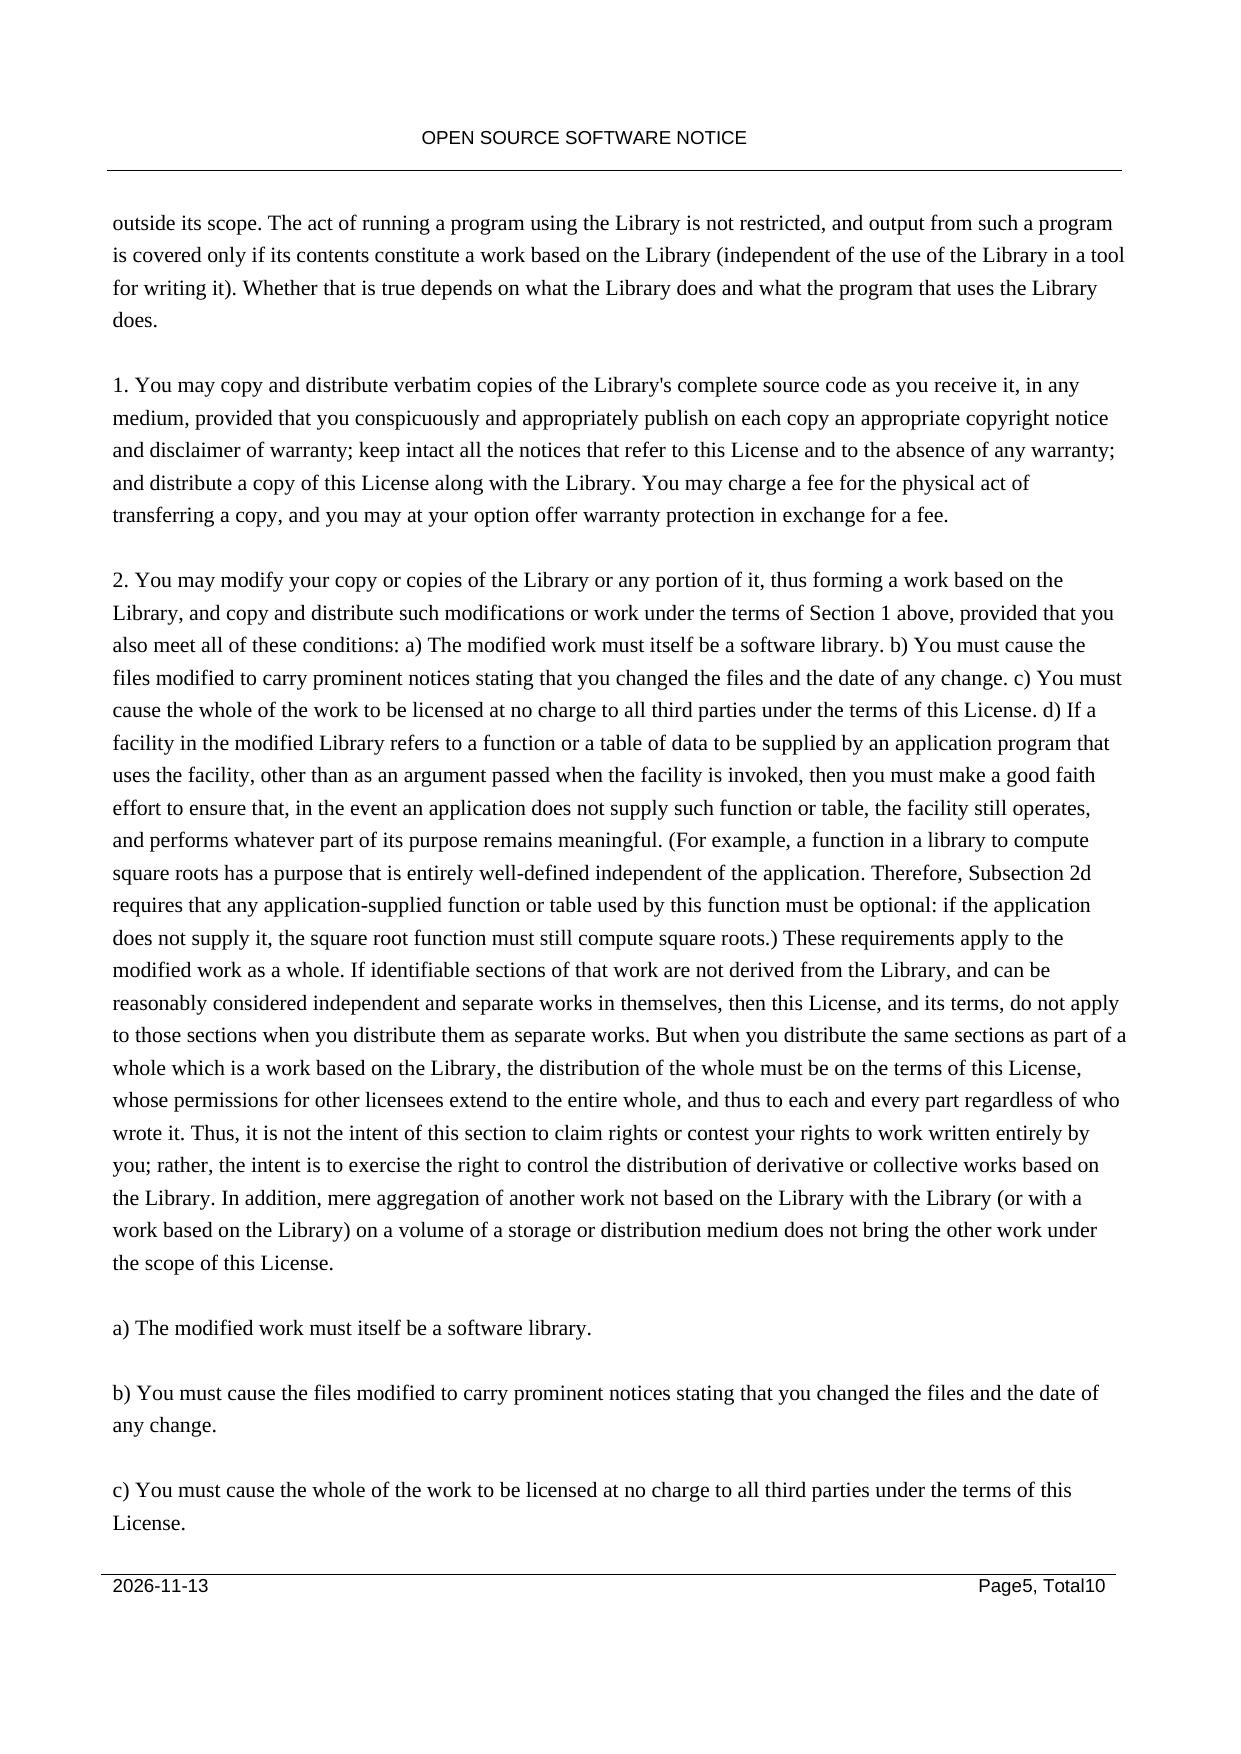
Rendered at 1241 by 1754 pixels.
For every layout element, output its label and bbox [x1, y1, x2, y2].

text [112, 206, 1128, 1539]
